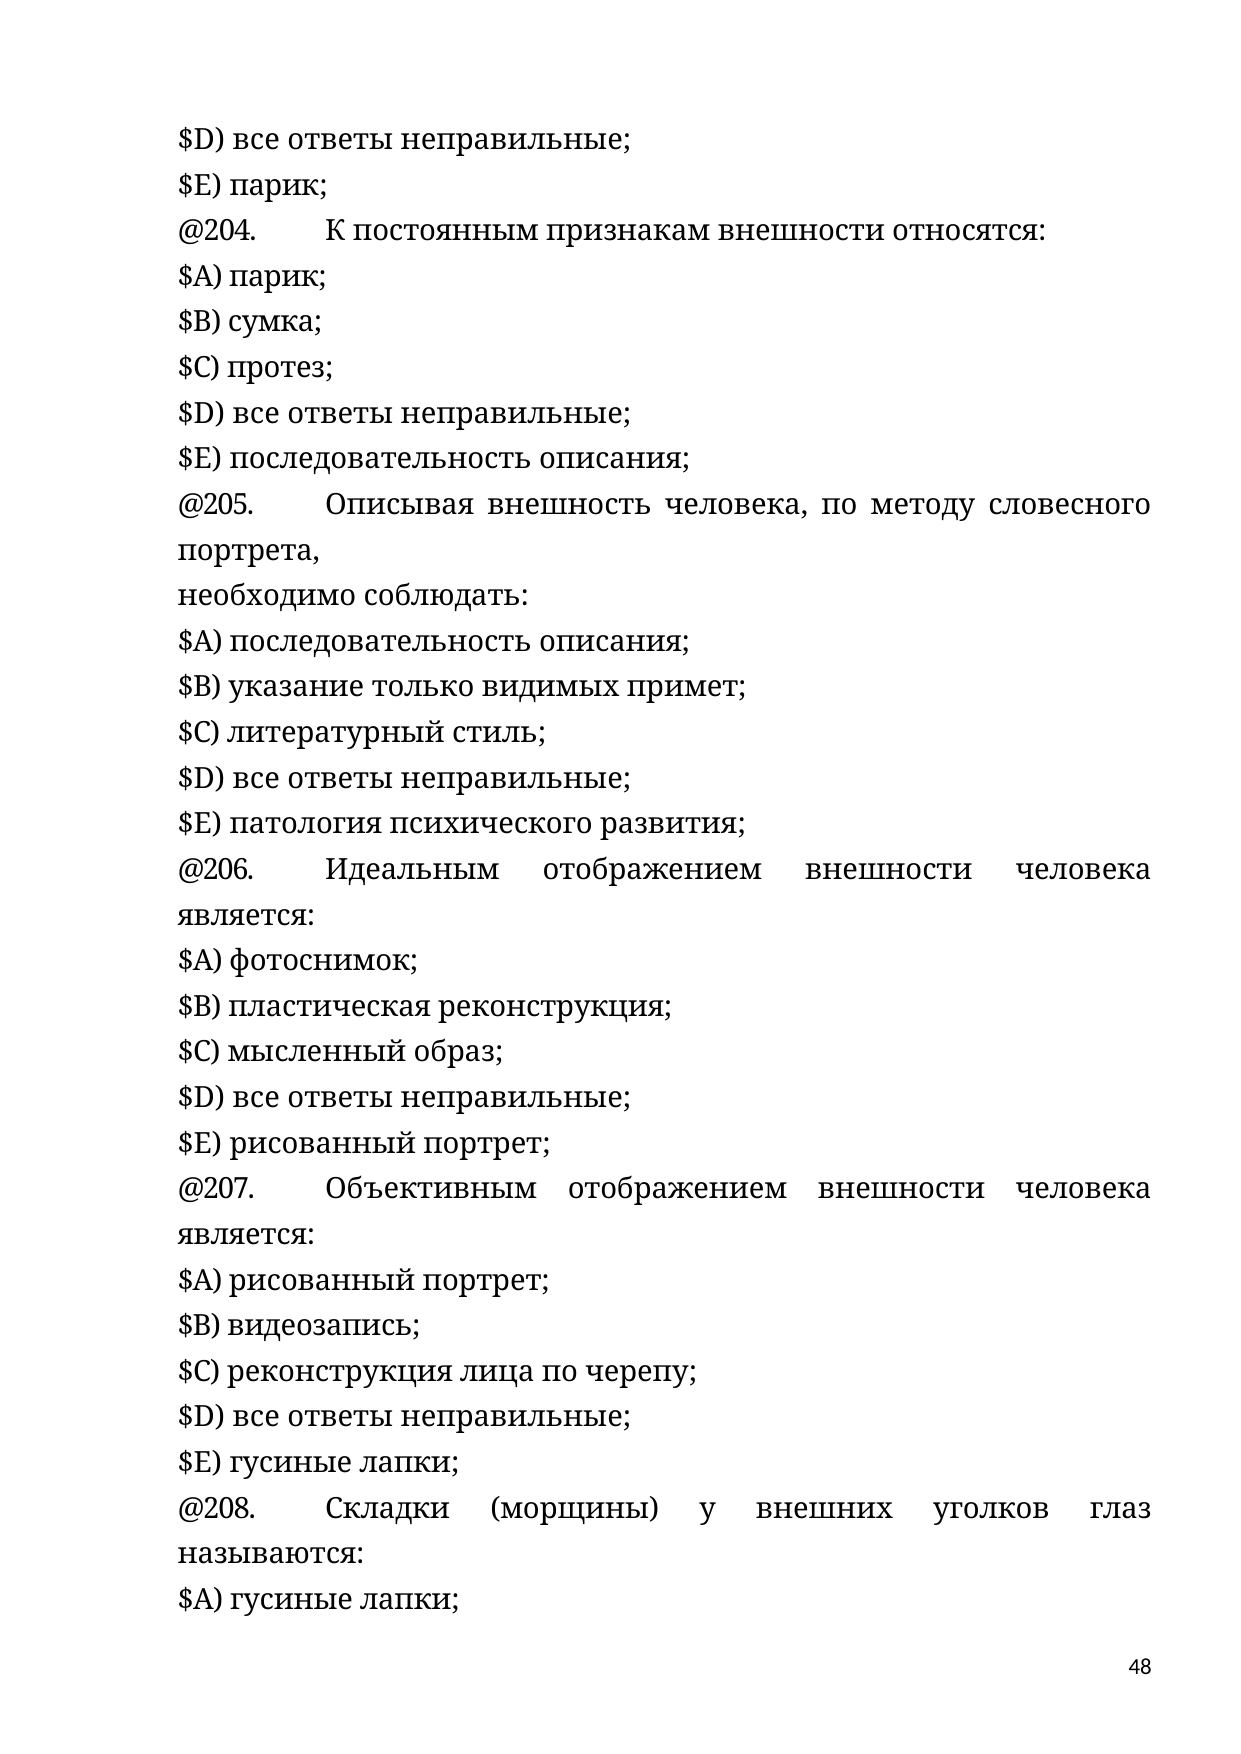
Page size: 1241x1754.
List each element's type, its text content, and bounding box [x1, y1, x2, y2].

text $E) парик; [177, 164, 1152, 203]
text $E) последовательность описания; [177, 437, 1152, 477]
text $D) все ответы неправильные; [177, 757, 1152, 797]
text $A) фотоснимок; [177, 939, 1152, 979]
text $B) указание только видимых примет; [177, 666, 1152, 705]
text @208. Складки (морщины) у внешних уголков глаз называются: [177, 1487, 1152, 1572]
text $A) рисованный портрет; [177, 1259, 1152, 1298]
text $A) гусиные лапки; [177, 1578, 1152, 1618]
text $C) литературный стиль; [177, 711, 1152, 751]
text $C) протез; [177, 346, 1152, 386]
text $D) все ответы неправильные; [177, 118, 1152, 158]
text $E) патология психического развития; [177, 802, 1152, 842]
text @206. Идеальным отображением внешности человека является: [177, 848, 1152, 933]
text $E) рисованный портрет; [177, 1122, 1152, 1162]
text $B) пластическая реконструкция; [177, 985, 1152, 1025]
text $B) видеозапись; [177, 1304, 1152, 1344]
text @205. Описывая внешность человека, по методу словесного портрета, необходимо соблюдать: [177, 483, 1152, 614]
text $C) мысленный образ; [177, 1031, 1152, 1070]
text @207. Объективным отображением внешности человека является: [177, 1167, 1152, 1253]
text $D) все ответы неправильные; [177, 392, 1152, 432]
text $B) сумка; [177, 301, 1152, 340]
text $A) последовательность описания; [177, 620, 1152, 660]
text $A) парик; [177, 255, 1152, 295]
text @204. К постоянным признакам внешности относятся: [177, 209, 1152, 249]
text $C) реконструкция лица по черепу; [177, 1350, 1152, 1390]
text $D) все ответы неправильные; [177, 1076, 1152, 1116]
text $D) все ответы неправильные; [177, 1396, 1152, 1435]
text $E) гусиные лапки; [177, 1441, 1152, 1481]
